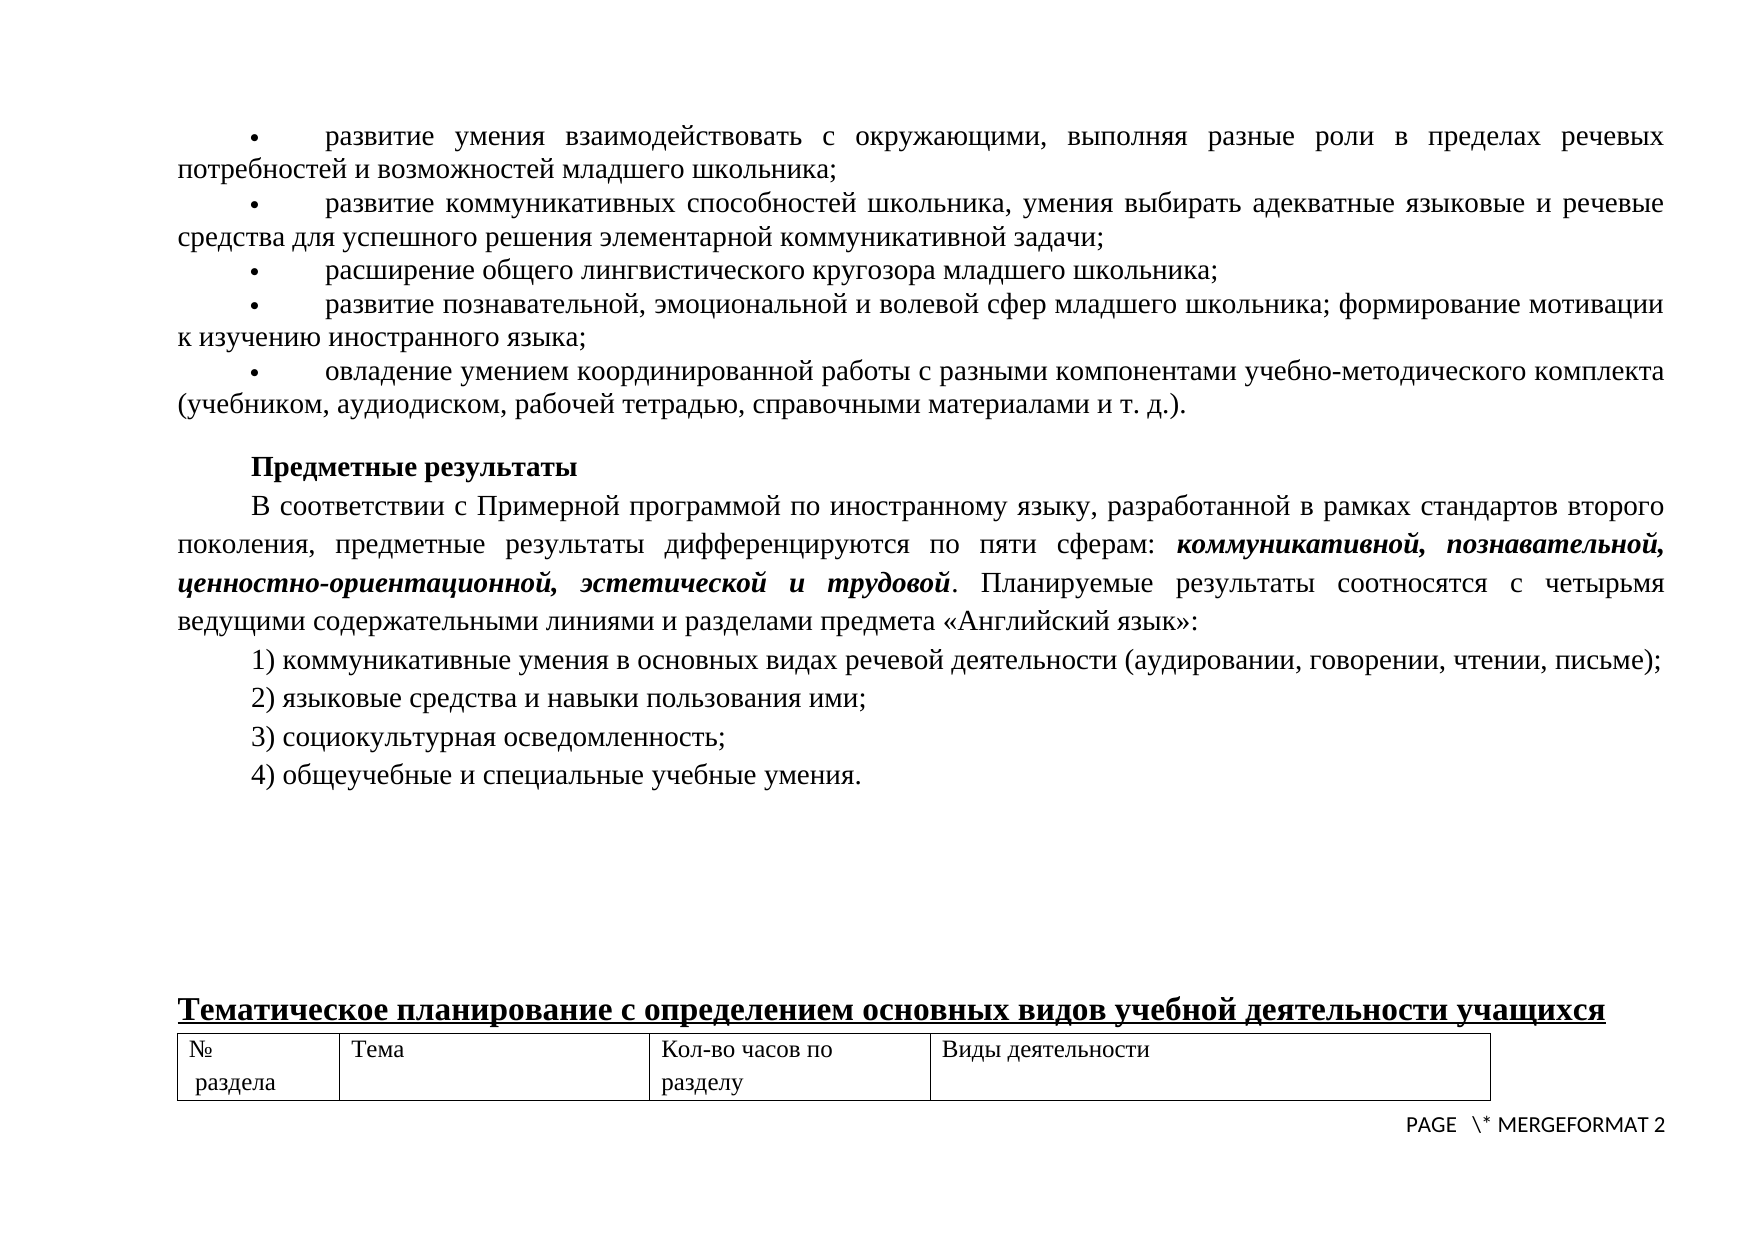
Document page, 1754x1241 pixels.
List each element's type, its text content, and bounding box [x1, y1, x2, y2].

text В соответствии с Примерной программой по иностранному языку, разработанной в рамках стандартов второго поколения, предметные результаты дифференцируются по пяти сферам: коммуникативной, познавательной, ценностно-ориентационной, эстетической и трудовой. Планируемые результаты соотносятся с четырьмя ведущими содержательными линиями и разделами предмета «Английский язык»: [177, 488, 1665, 637]
table_header Тема [340, 1034, 649, 1099]
list развитие коммуникативных способностей школьника, умения выбирать адекватные языковые и речевые средства для успешного решения элементарной коммуникативной задачи; [177, 185, 1665, 252]
list развитие познавательной, эмоциональной и волевой сфер младшего школьника; формирование мотивации к изучению иностранного языка; [177, 286, 1665, 353]
text 1) коммуникативные умения в основных видах речевой деятельности (аудировании, говорении, чтении, письме); [177, 642, 1665, 675]
list овладение умением координированной работы с разными компонентами учебно-методического комплекта (учебником, аудиодиском, рабочей тетрадью, справочными материалами и т. д.). [177, 353, 1665, 420]
text Тематическое планирование с определением основных видов учебной деятельности учащихся [177, 989, 1665, 1027]
text Предметные результаты [177, 449, 1665, 483]
table_header № раздела [178, 1034, 339, 1099]
text 3) социокультурная осведомленность; [177, 719, 1665, 752]
list расширение общего лингвистического кругозора младшего школьника; [177, 252, 1665, 286]
table_header Виды деятельности [931, 1034, 1490, 1099]
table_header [650, 1034, 930, 1099]
text 4) общеучебные и специальные учебные умения. [177, 757, 1665, 791]
text 2) языковые средства и навыки пользования ими; [177, 680, 1665, 714]
list развитие умения взаимодействовать с окружающими, выполняя разные роли в пределах речевых потребностей и возможностей младшего школьника; [177, 118, 1665, 185]
